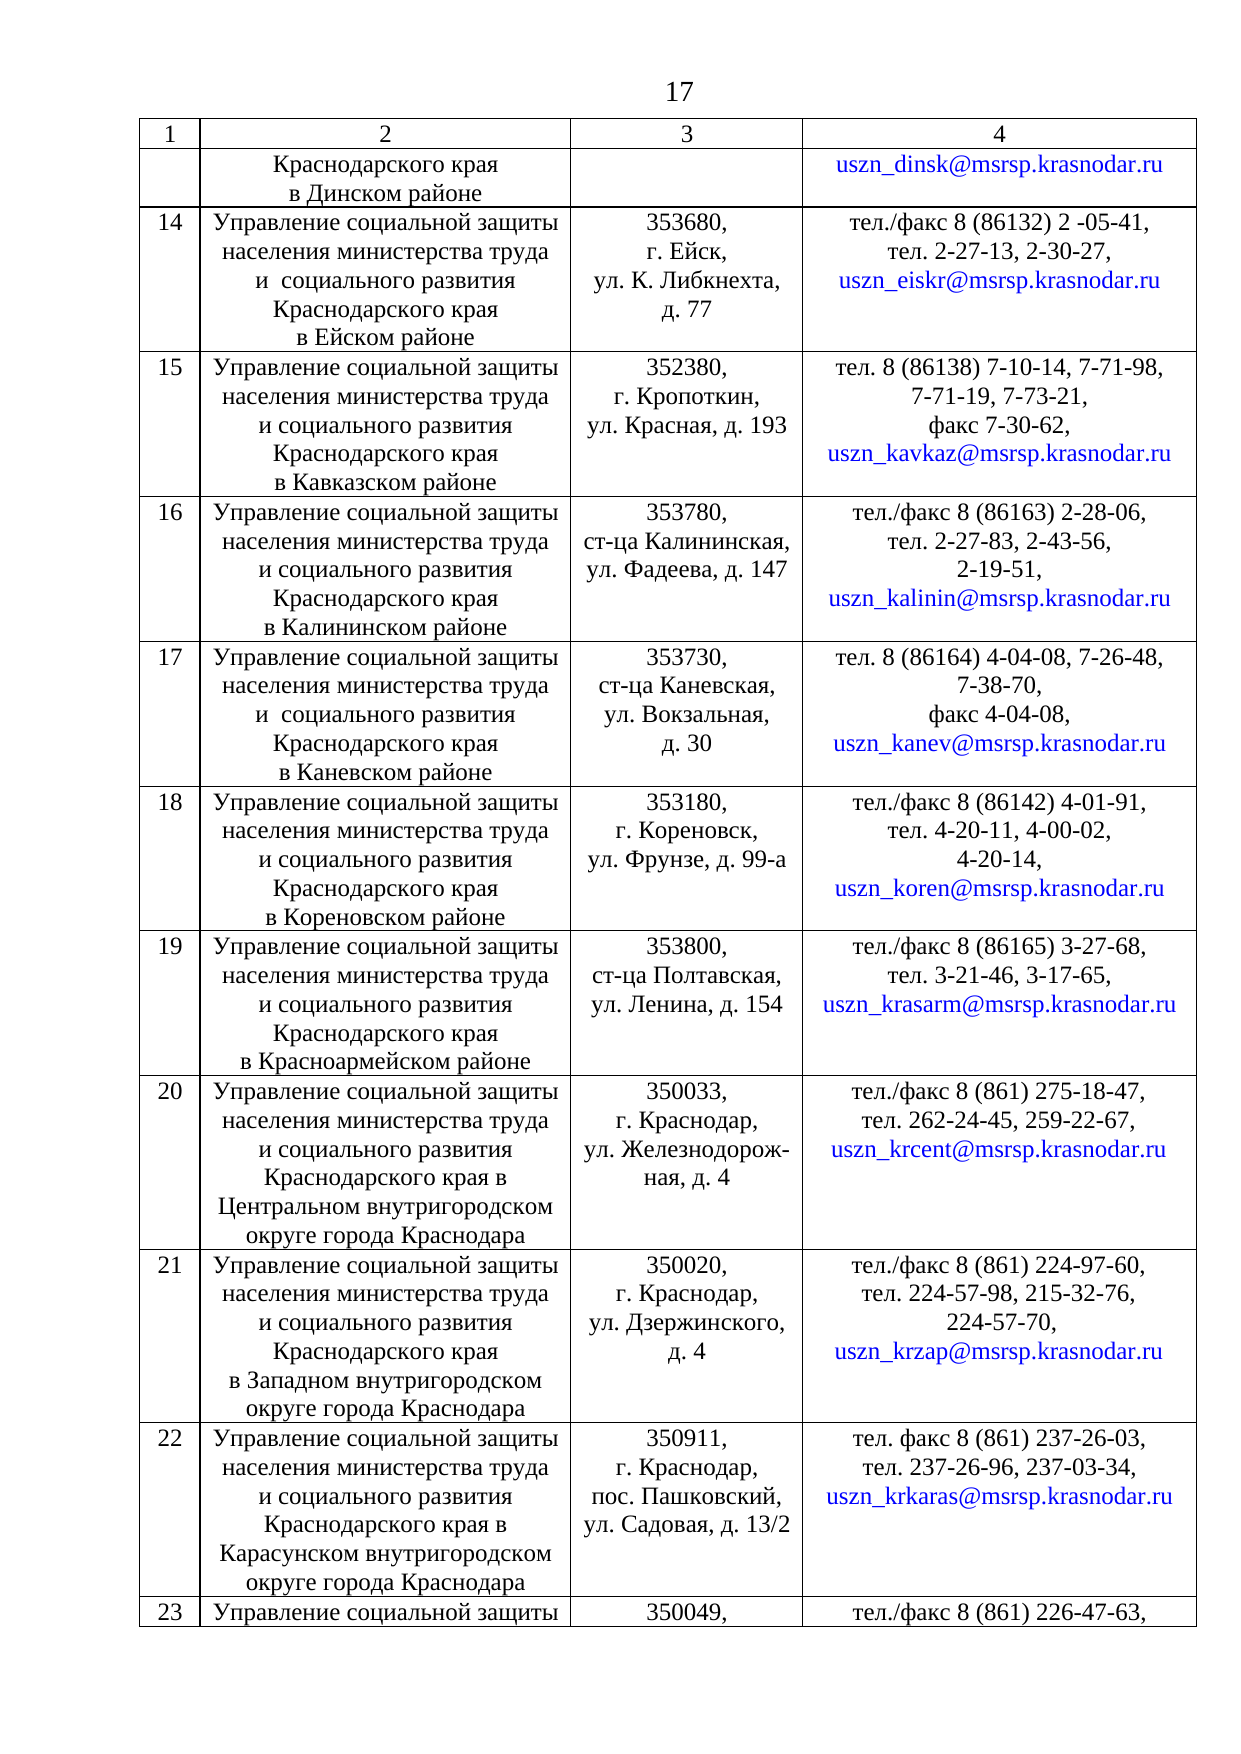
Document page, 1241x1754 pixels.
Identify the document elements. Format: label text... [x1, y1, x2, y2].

table_cell 353180, г. Кореновск, ул. Фрунзе, д. 99-а [571, 787, 802, 930]
table_cell 22 [140, 1423, 199, 1596]
table_cell 19 [140, 931, 199, 1075]
table_cell тел. факс 8 (861) 237-26-03, тел. 237-26-96, 237-03-34, uszn_krkaras@msrsp.krasnodar.ru [803, 1423, 1196, 1596]
table_cell 16 [140, 497, 199, 641]
table_cell тел./факс 8 (86142) 4-01-91, тел. 4-20-11, 4-00-02, 4-20-14, uszn_koren@msrsp.krasnodar.ru [803, 787, 1196, 930]
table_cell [803, 1597, 1196, 1626]
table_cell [803, 149, 1196, 206]
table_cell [201, 149, 570, 206]
table_cell Управление социальной защиты населения министерства труда и социального развития Краснодарского края в Карасунском внутригородском округе города Краснодара [201, 1423, 570, 1596]
table_cell 14 [140, 208, 199, 351]
table_cell тел./факс 8 (86163) 2-28-06, тел. 2-27-83, 2-43-56, 2-19-51, uszn_kalinin@msrsp.krasnodar.ru [803, 497, 1196, 641]
table_cell 350033, г. Краснодар, ул. Железнодорож-ная, д. 4 [571, 1076, 802, 1249]
table_cell Управление социальной защиты населения министерства труда и социального развития Краснодарского края в Калининском районе [201, 497, 570, 641]
table_cell 353680, г. Ейск, ул. К. Либкнехта, д. 77 [571, 208, 802, 351]
table_cell тел./факс 8 (861) 275-18-47, тел. 262-24-45, 259-22-67, uszn_krcent@msrsp.krasnodar.ru [803, 1076, 1196, 1249]
table_cell Управление социальной защиты населения министерства труда и социального развития Краснодарского края в Кавказском районе [201, 352, 570, 496]
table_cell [571, 149, 802, 206]
table_cell тел./факс 8 (86165) 3-27-68, тел. 3-21-46, 3-17-65, uszn_krasarm@msrsp.krasnodar.ru [803, 931, 1196, 1075]
table_cell Управление социальной защиты населения министерства труда и социального развития Краснодарского края в Западном внутригородском округе города Краснодара [201, 1250, 570, 1422]
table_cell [571, 1597, 802, 1626]
table_header 4 [803, 119, 1196, 148]
table_cell 353780, ст-ца Калининская, ул. Фадеева, д. 147 [571, 497, 802, 641]
table_cell тел. 8 (86164) 4-04-08, 7-26-48, 7-38-70, факс 4-04-08, uszn_kanev@msrsp.krasnodar.ru [803, 642, 1196, 786]
table_cell 18 [140, 787, 199, 930]
table_cell тел. 8 (86138) 7-10-14, 7-71-98, 7-71-19, 7-73-21, факс 7-30-62, uszn_kavkaz@msrsp.krasnodar.ru [803, 352, 1196, 496]
table_header 2 [201, 119, 570, 148]
table_cell 353730, ст-ца Каневская, ул. Вокзальная, д. 30 [571, 642, 802, 786]
table_cell 350020, г. Краснодар, ул. Дзержинского, д. 4 [571, 1250, 802, 1422]
table_cell тел./факс 8 (86132) 2 -05-41, тел. 2-27-13, 2-30-27, uszn_eiskr@msrsp.krasnodar.ru [803, 208, 1196, 351]
table_cell 353800, ст-ца Полтавская, ул. Ленина, д. 154 [571, 931, 802, 1075]
table_cell Управление социальной защиты населения министерства труда и социального развития Краснодарского края в Центральном внутригородском округе города Краснодара [201, 1076, 570, 1249]
table_cell Управление социальной защиты населения министерства труда и социального развития Краснодарского края в Каневском районе [201, 642, 570, 786]
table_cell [201, 1597, 570, 1626]
table_cell 13 [140, 149, 199, 206]
table_header 3 [571, 119, 802, 148]
table_cell Управление социальной защиты населения министерства труда и социального развития Краснодарского края в Кореновском районе [201, 787, 570, 930]
table_cell Управление социальной защиты населения министерства труда и социального развития Краснодарского края в Ейском районе [201, 208, 570, 351]
table_cell 23 [140, 1597, 199, 1626]
table_cell 17 [140, 642, 199, 786]
table_cell тел./факс 8 (861) 224-97-60, тел. 224-57-98, 215-32-76, 224-57-70, uszn_krzap@msrsp.krasnodar.ru [803, 1250, 1196, 1422]
table_cell Управление социальной защиты населения министерства труда и социального развития Краснодарского края в Красноармейском районе [201, 931, 570, 1075]
table_cell 21 [140, 1250, 199, 1422]
table_cell 15 [140, 352, 199, 496]
table_cell 352380, г. Кропоткин, ул. Красная, д. 193 [571, 352, 802, 496]
table_cell 20 [140, 1076, 199, 1249]
table_cell 350911, г. Краснодар, пос. Пашковский, ул. Садовая, д. 13/2 [571, 1423, 802, 1596]
table_header 1 [140, 119, 199, 148]
